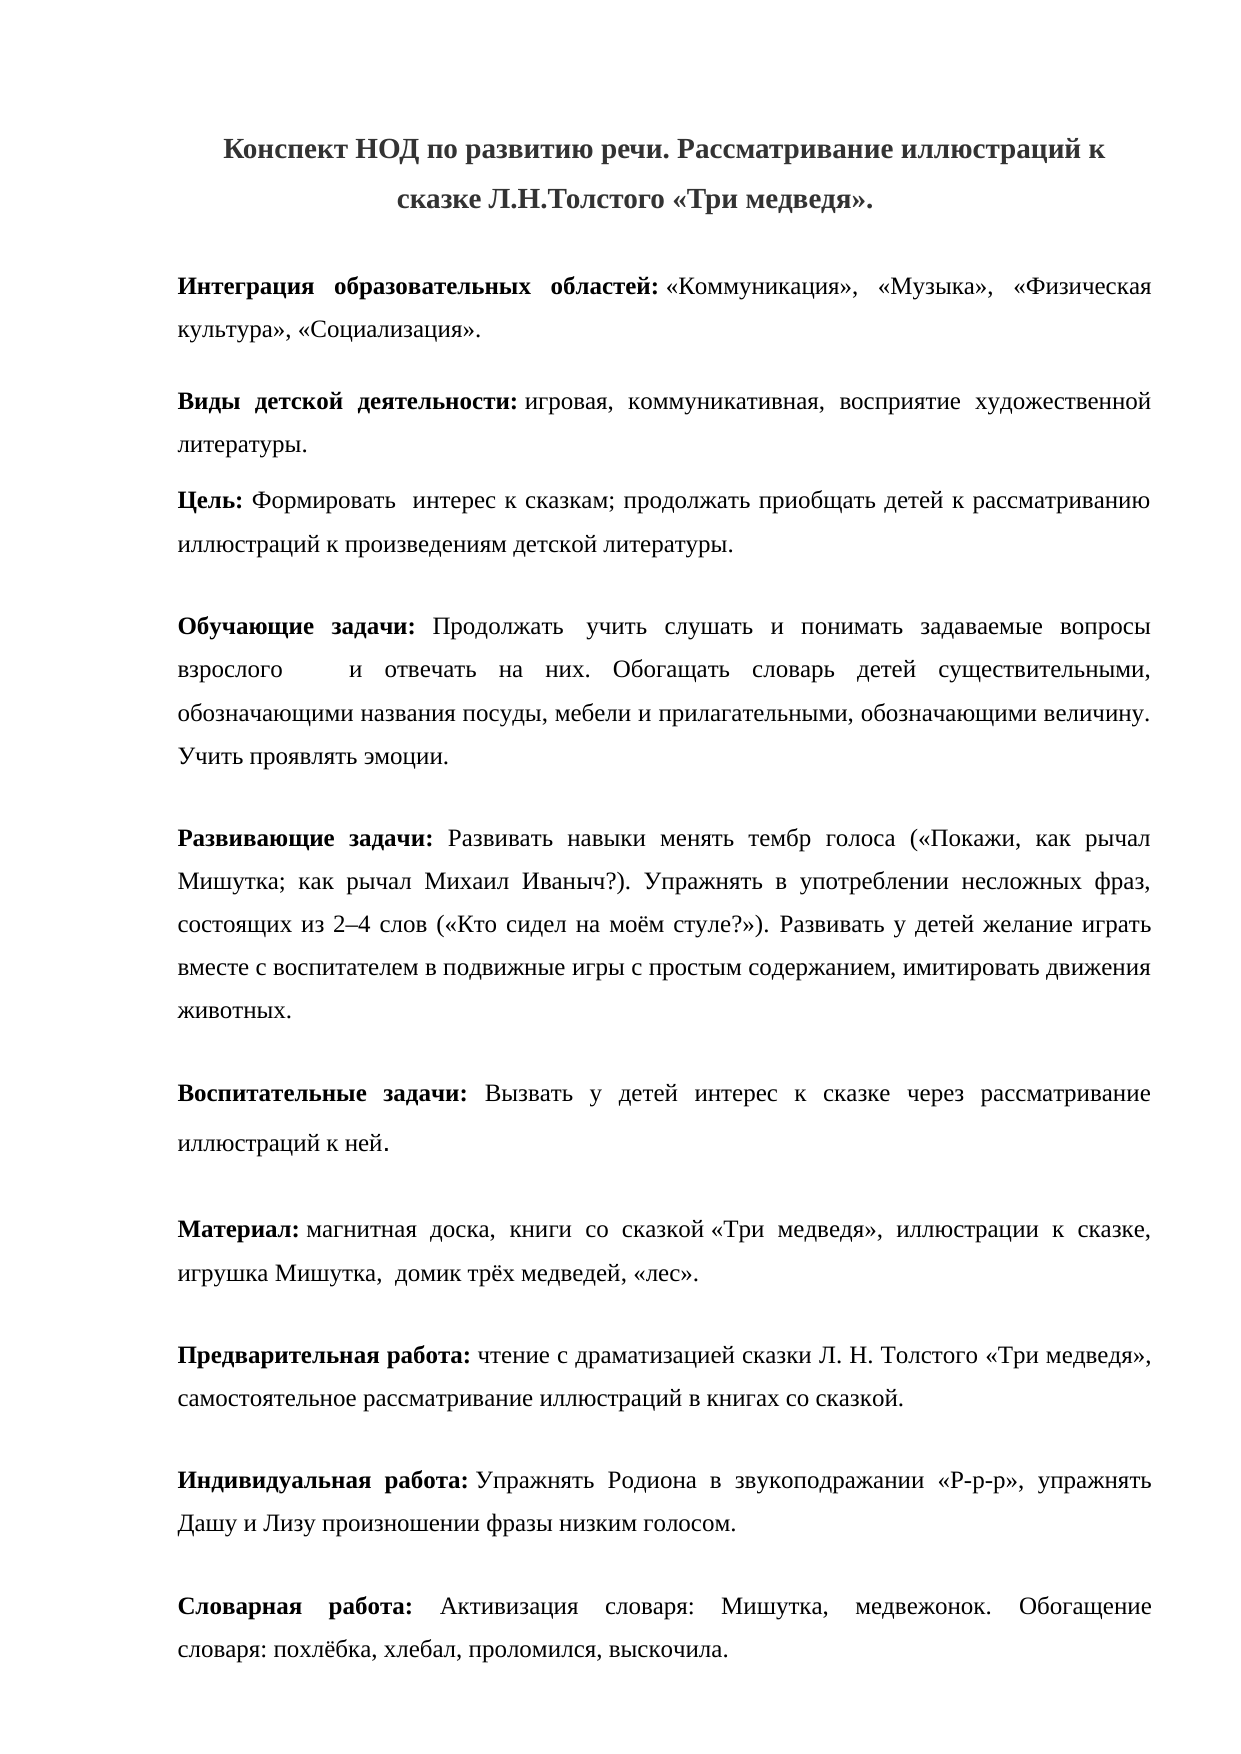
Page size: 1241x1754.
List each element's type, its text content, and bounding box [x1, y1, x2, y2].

text Предварительная работа: чтение с драматизацией сказки Л. Н. Толстого «Три медведя», самостоятельное рассматривание иллюстраций в книгах со сказкой. [177, 1340, 1152, 1412]
text Цель: Формировать интерес к сказкам; продолжать приобщать детей к рассматриванию иллюстраций к произведениям детской литературы. [177, 486, 1152, 557]
text Интеграция образовательных областей: «Коммуникация», «Музыка», «Физическая культура», «Социализация». [177, 271, 1152, 343]
text Конспект НОД по развитию речи. Рассматривание иллюстраций к сказке Л.Н.Толстого «Три медведя». [118, 131, 1152, 215]
text Индивидуальная работа: Упражнять Родиона в звукоподражании «Р-р-р», упражнять Дашу и Лизу произношении фразы низким голосом. [177, 1465, 1152, 1537]
text Словарная работа: Активизация словаря: Мишутка, медвежонок. Обогащение словаря: похлёбка, хлебал, проломился, выскочила. [177, 1591, 1152, 1663]
text Развивающие задачи: Развивать навыки менять тембр голоса («Покажи, как рычал Мишутка; как рычал Михаил Иваныч?). Упражнять в употреблении несложных фраз, состоящих из 2–4 слов («Кто сидел на моём стуле?»). Развивать у детей желание играть вместе с воспитателем в подвижные игры с простым содержанием, имитировать движения животных. [177, 823, 1152, 1024]
text Виды детской деятельности: игровая, коммуникативная, восприятие художественной литературы. [177, 386, 1152, 458]
text Воспитательные задачи: Вызвать у детей интерес к сказке через рассматривание иллюстраций к ней. [177, 1078, 1152, 1158]
text Обучающие задачи: Продолжать учить слушать и понимать задаваемые вопросы взрослого и отвечать на них. Обогащать словарь детей существительными, обозначающими названия посуды, мебели и прилагательными, обозначающими величину. Учить проявлять эмоции. [177, 611, 1152, 769]
text Материал: магнитная доска, книги со сказкой «Три медведя», иллюстрации к сказке, игрушка Мишутка, домик трёх медведей, «лес». [177, 1214, 1152, 1286]
